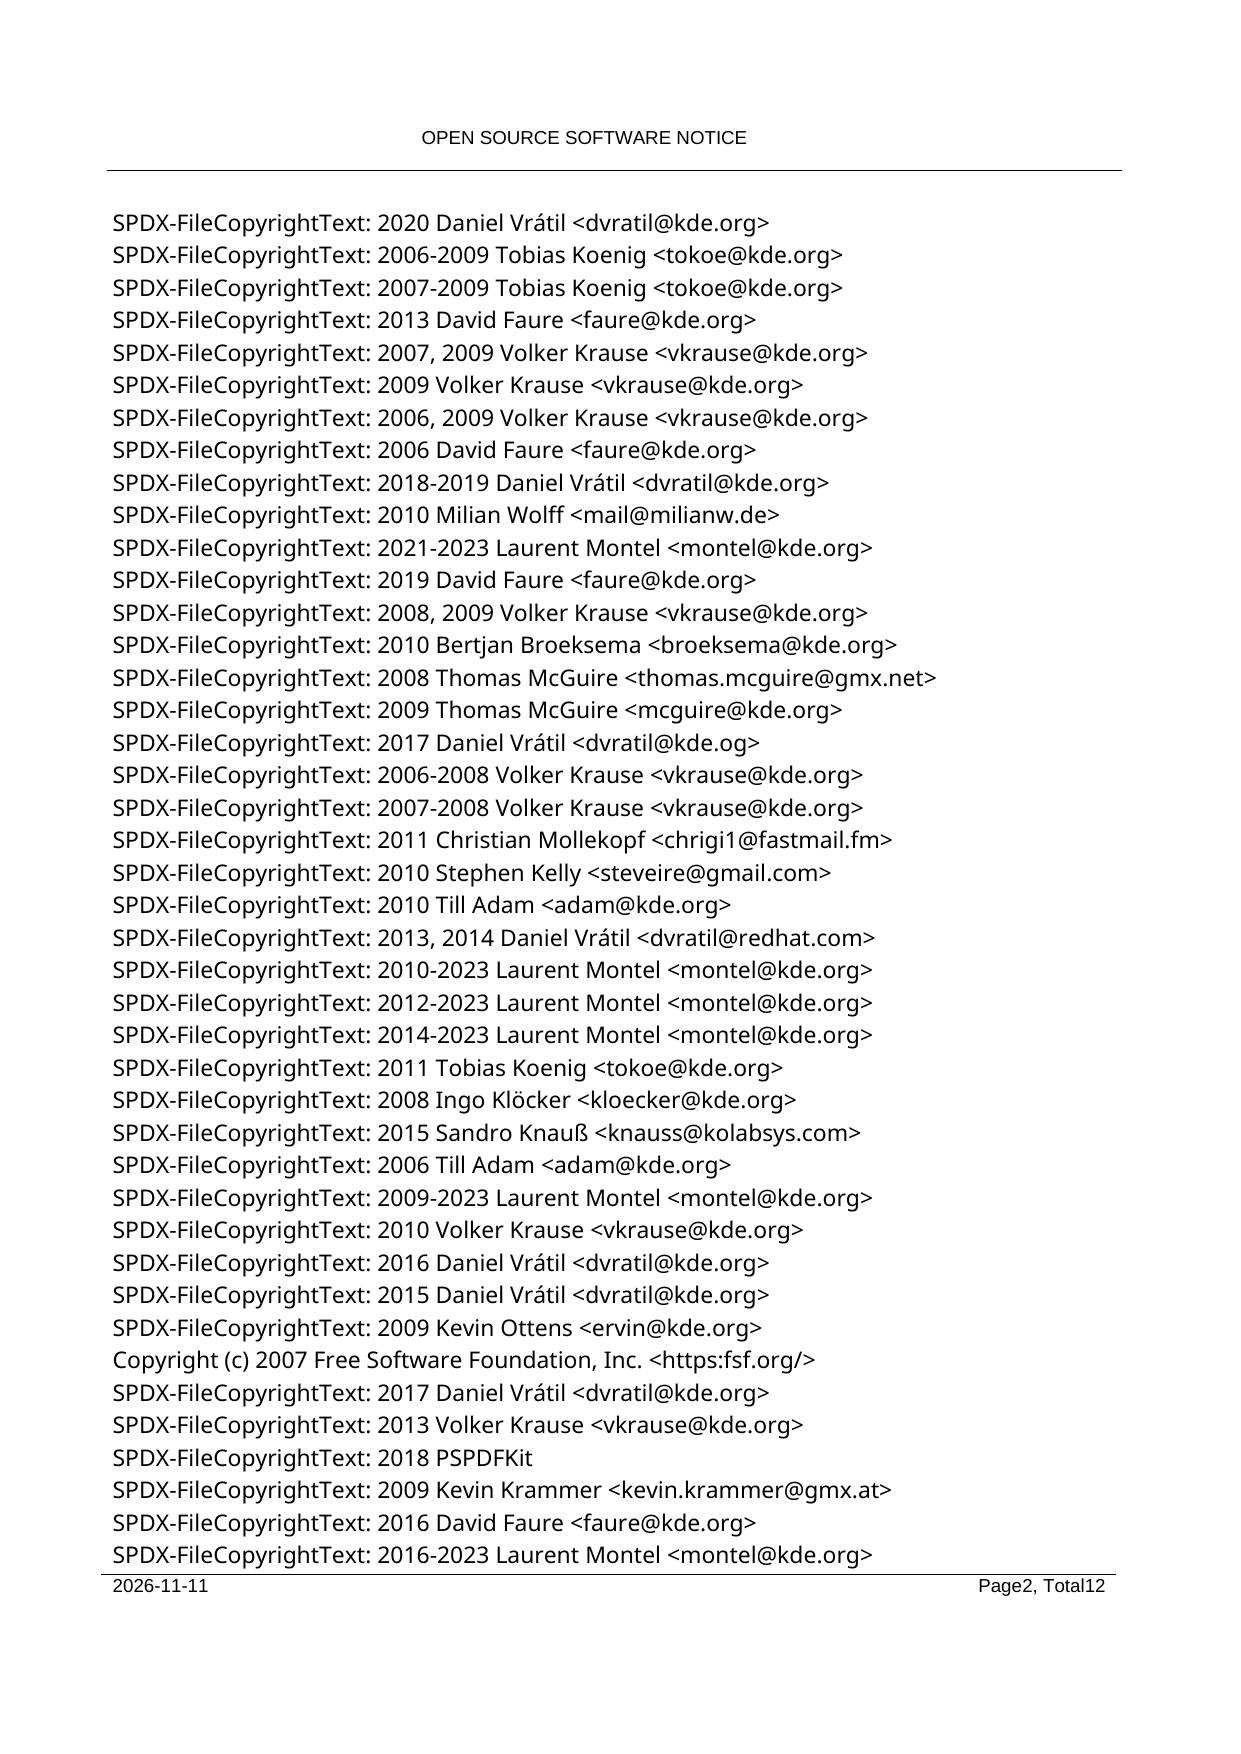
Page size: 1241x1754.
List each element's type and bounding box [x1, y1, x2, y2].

text [112, 206, 1128, 1571]
